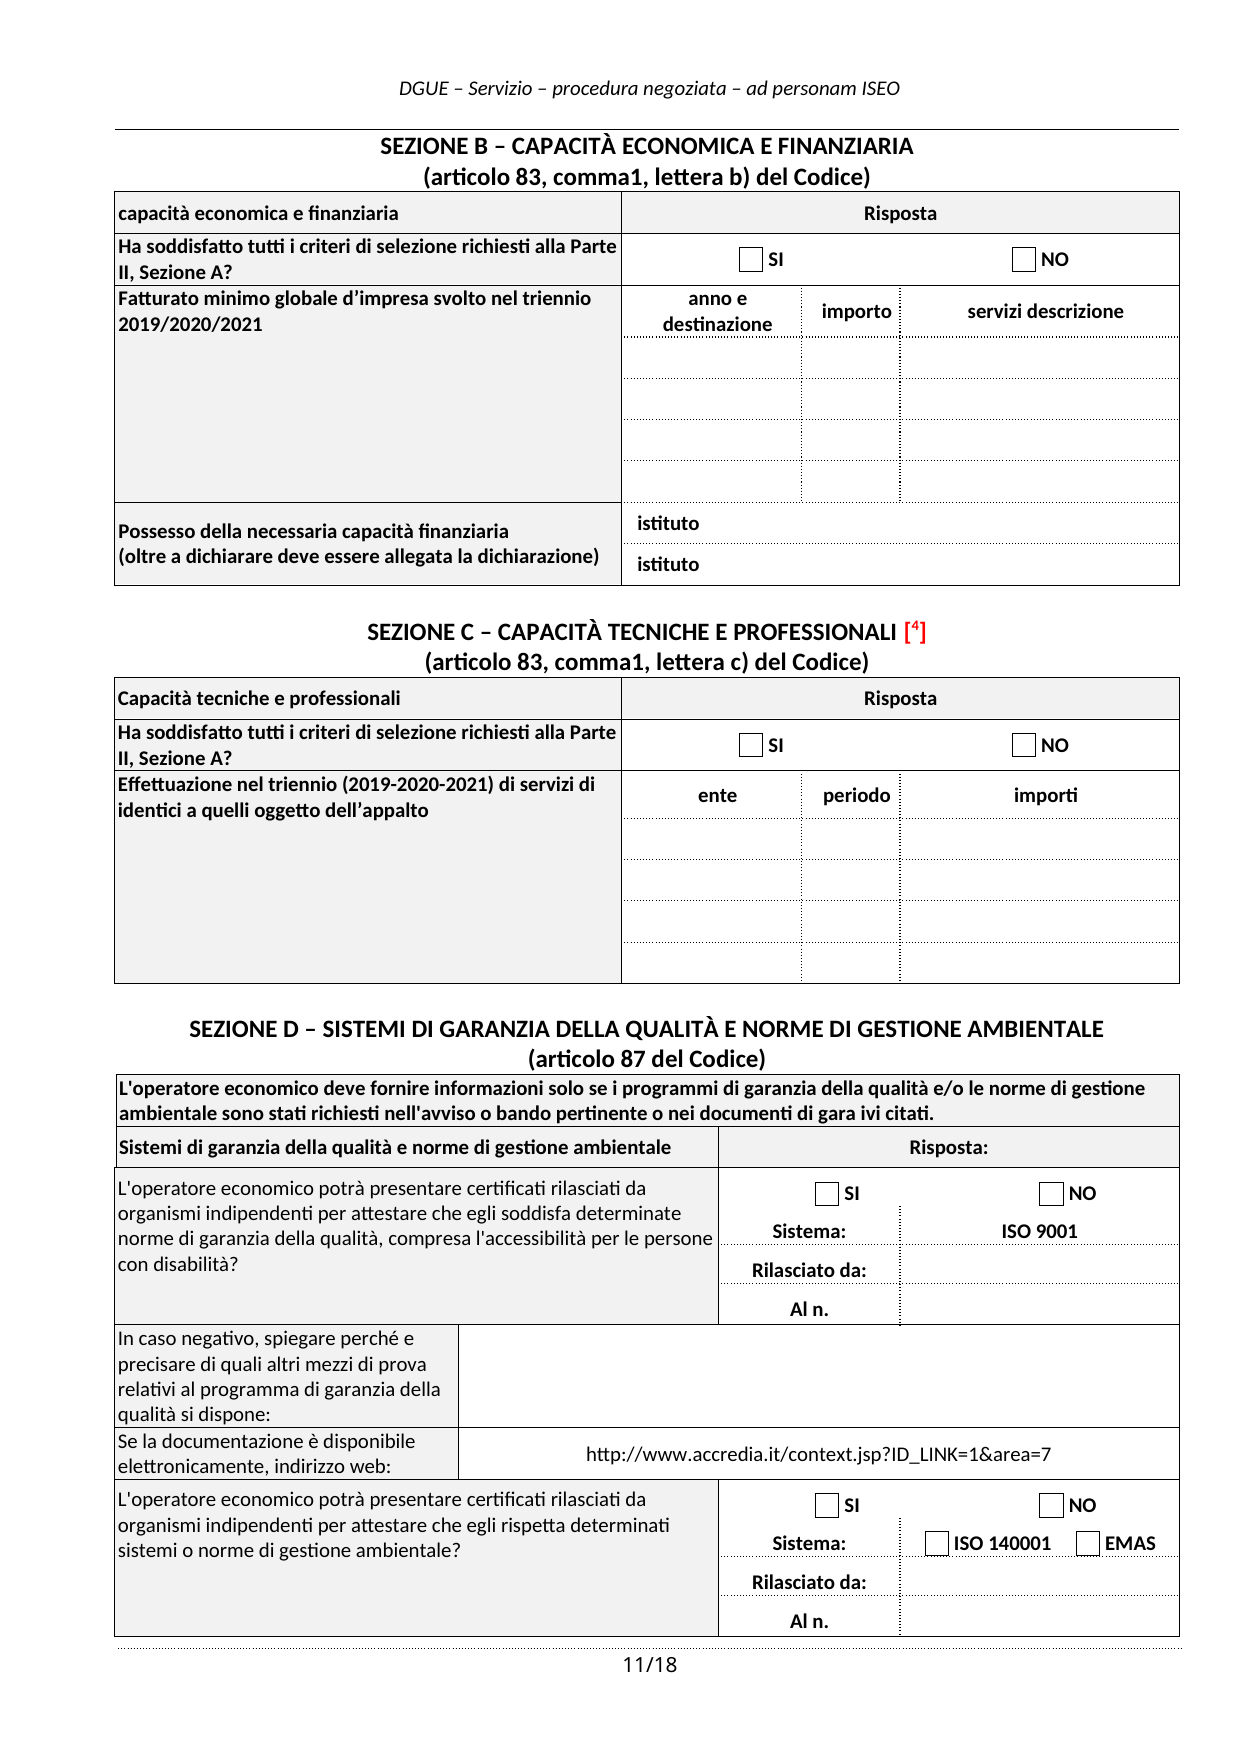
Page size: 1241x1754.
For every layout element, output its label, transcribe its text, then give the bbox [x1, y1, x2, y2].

table_cell [115, 1595, 718, 1636]
table_cell SI [622, 234, 900, 284]
table_cell Sistema: [719, 1518, 900, 1556]
table_cell NO [955, 1168, 1179, 1206]
table_cell istituto [622, 543, 1179, 584]
table_cell Se la documentazione è disponibile elettronicamente, indirizzo web: [115, 1428, 458, 1479]
table_cell importi [900, 771, 1179, 818]
table_cell [801, 460, 900, 502]
table_cell servizi descrizione [900, 286, 1179, 336]
table_cell [900, 1283, 1179, 1324]
table_cell [900, 859, 1179, 900]
table_cell [622, 818, 801, 859]
table_cell L'operatore economico potrà presentare certificati rilasciati da organismi indipendenti per attestare che egli rispetta determinati sistemi o norme di gestione ambientale? [115, 1480, 718, 1595]
table_cell SEZIONE D – SISTEMI DI GARANZIA DELLA QUALITÀ E NORME DI GESTIONE AMBIENTALE (articolo 87 del Codice) [115, 984, 1179, 1074]
table_cell NO [900, 720, 1179, 770]
table_cell ente [622, 771, 801, 818]
table_cell [900, 1556, 1179, 1595]
table_cell Rilasciato da: [719, 1244, 900, 1283]
table_cell [900, 1595, 1179, 1636]
table_cell [622, 942, 801, 983]
table_cell [900, 942, 1179, 983]
table_cell [900, 1244, 1179, 1283]
table_cell [622, 419, 801, 460]
table_cell [900, 378, 1179, 419]
table_cell [622, 859, 801, 900]
table_cell Risposta [622, 678, 1179, 718]
table_cell Ha soddisfatto tutti i criteri di selezione richiesti alla Parte II, Sezione A? [115, 234, 621, 284]
table_cell Effettuazione nel triennio (2019-2020-2021) di servizi di identici a quelli oggetto dell’appalto [115, 771, 621, 983]
table_cell Ha soddisfatto tutti i criteri di selezione richiesti alla Parte II, Sezione A? [115, 720, 621, 770]
table_cell ISO 9001 [900, 1206, 1179, 1244]
table_cell [622, 900, 801, 942]
table_cell [801, 942, 900, 983]
table_cell capacità economica e finanziaria [115, 192, 621, 233]
table_cell [622, 336, 801, 378]
table_cell NO [955, 1480, 1179, 1518]
table_cell Al n. [719, 1595, 900, 1636]
table_cell Possesso della necessaria capacità finanziaria (oltre a dichiarare deve essere allegata la dichiarazione) [115, 503, 621, 584]
table_cell Risposta: [719, 1127, 1179, 1167]
table_cell ISO 140001 EMAS [900, 1518, 1179, 1556]
table_cell anno e destinazione [622, 286, 801, 336]
table_cell [801, 900, 900, 942]
table_header SEZIONE B – CAPACITÀ ECONOMICA E FINANZIARIA (articolo 83, comma1, lettera b) del Codice) [115, 130, 1179, 191]
table_cell In caso negativo, spiegare perché e precisare di quali altri mezzi di prova relativi al programma di garanzia della qualità si dispone: [115, 1325, 458, 1427]
table_cell L'operatore economico deve fornire informazioni solo se i programmi di garanzia della qualità e/o le norme di gestione ambientale sono stati richiesti nell'avviso o bando pertinente o nei documenti di gara ivi citati. [117, 1075, 1179, 1126]
table_cell [622, 460, 801, 502]
table_cell [801, 859, 900, 900]
table_cell [801, 818, 900, 859]
table_cell [900, 419, 1179, 460]
table_cell L'operatore economico potrà presentare certificati rilasciati da organismi indipendenti per attestare che egli soddisfa determinate norme di garanzia della qualità, compresa l'accessibilità per le persone con disabilità? [115, 1168, 718, 1283]
table_cell [801, 336, 900, 378]
table_cell Fatturato minimo globale d’impresa svolto nel triennio 2019/2020/2021 [115, 286, 621, 502]
table_cell [801, 419, 900, 460]
table_cell SI [719, 1480, 955, 1518]
table_cell Sistema: [719, 1206, 900, 1244]
table_cell NO [900, 234, 1179, 284]
table_cell SI [719, 1168, 955, 1206]
table_cell SI [622, 720, 900, 770]
table_cell SEZIONE C – CAPACITÀ TECNICHE E PROFESSIONALI [] (articolo 83, comma1, lettera c) del Codice) [115, 586, 1179, 677]
table_cell Rilasciato da: [719, 1556, 900, 1595]
table_cell Sistemi di garanzia della qualità e norme di gestione ambientale [117, 1127, 718, 1167]
table_cell [622, 378, 801, 419]
table_cell http://www.accredia.it/context.jsp?ID_LINK=1&area=7 [459, 1428, 1179, 1479]
table_cell [801, 378, 900, 419]
table_cell [900, 900, 1179, 942]
table_cell istituto [622, 502, 1179, 543]
table_cell [900, 460, 1179, 502]
table_cell periodo [801, 771, 900, 818]
table_cell importo [801, 286, 900, 336]
table_cell [115, 1283, 718, 1324]
table_cell [459, 1325, 1179, 1427]
table_cell Al n. [719, 1283, 900, 1324]
table_cell Risposta [622, 192, 1179, 233]
table_cell [900, 818, 1179, 859]
table_cell Capacità tecniche e professionali [115, 678, 621, 718]
table_cell [900, 336, 1179, 378]
